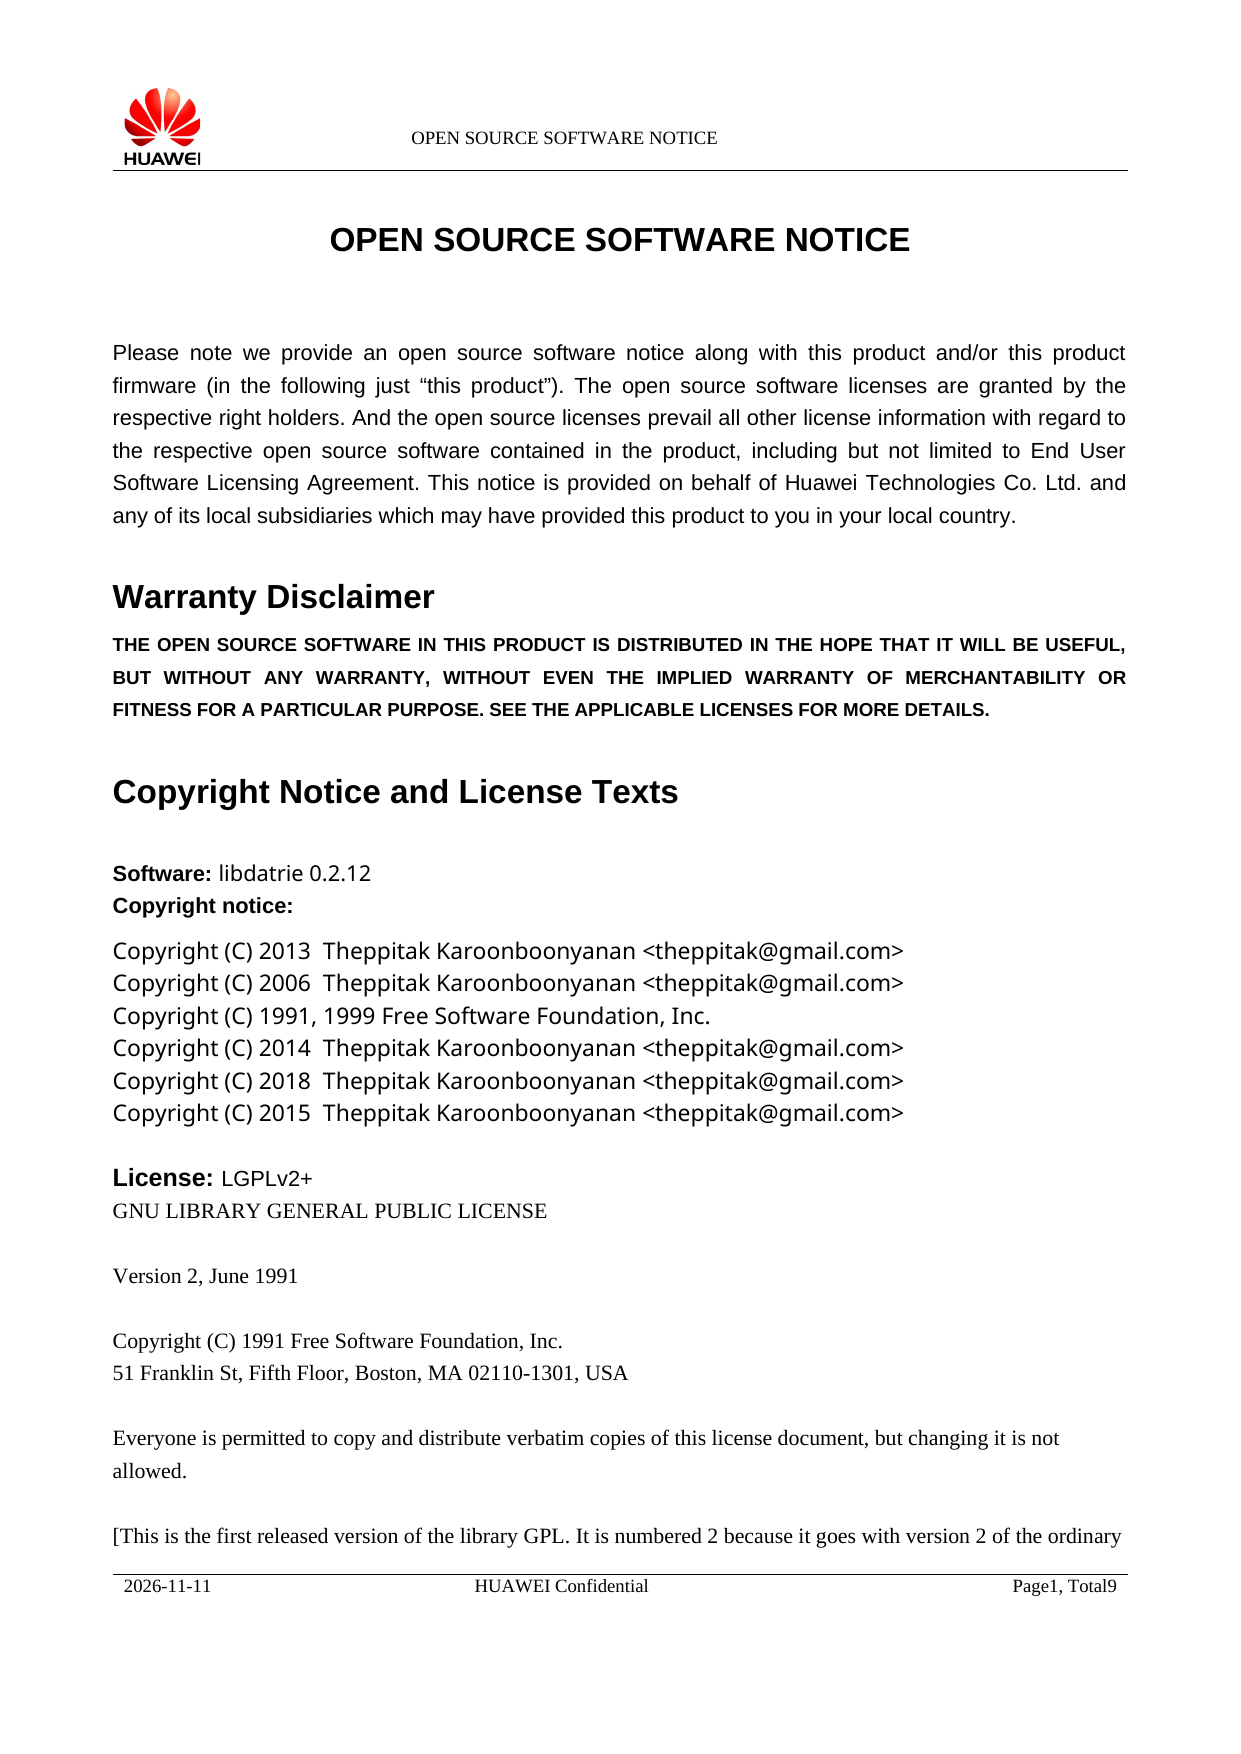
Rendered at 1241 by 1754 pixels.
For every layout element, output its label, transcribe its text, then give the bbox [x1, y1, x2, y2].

text OPEN SOURCE SOFTWARE NOTICE [112, 206, 1128, 271]
text Copyright notice: [112, 889, 1128, 921]
text Copyright Notice and License Texts [112, 759, 1128, 824]
text The open source software in this product is distributed in the hope that it will be useful, but WITHOUT ANY WARRANTY, without even the implied warranty of MERCHANTABILITY or FITNESS FOR A PARTICULAR PURPOSE. See the applicable licenses for more details. [112, 629, 1128, 726]
text License: LGPLv2+ [112, 1161, 1128, 1194]
text Warranty Disclaimer [112, 564, 1128, 629]
picture [124, 88, 201, 165]
title Software: libdatrie 0.2.12 [112, 856, 1128, 889]
text Please note we provide an open source software notice along with this product and/or this product firmware (in the following just “this product”). The open source software licenses are granted by the respective right holders. And the open source licenses prevail all other license information with regard to the respective open source software contained in the product, including but not limited to End User Software Licensing Agreement. This notice is provided on behalf of Huawei Technologies Co. Ltd. and any of its local subsidiaries which may have provided this product to you in your local country. [112, 336, 1128, 531]
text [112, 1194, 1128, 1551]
text Copyright (C) 2013 Theppitak Karoonboonyanan <theppitak@gmail.com> Copyright (C) 2006 Theppitak Karoonboonyanan <theppitak@gmail.com> Copyright (C) 1991, 1999 Free Software Foundation, Inc. Copyright (C) 2014 Theppitak Karoonboonyanan <theppitak@gmail.com> Copyright (C) 2018 Theppitak Karoonboonyanan <theppitak@gmail.com> Copyright (C) 2015 Theppitak Karoonboonyanan <theppitak@gmail.com> [112, 934, 1128, 1161]
